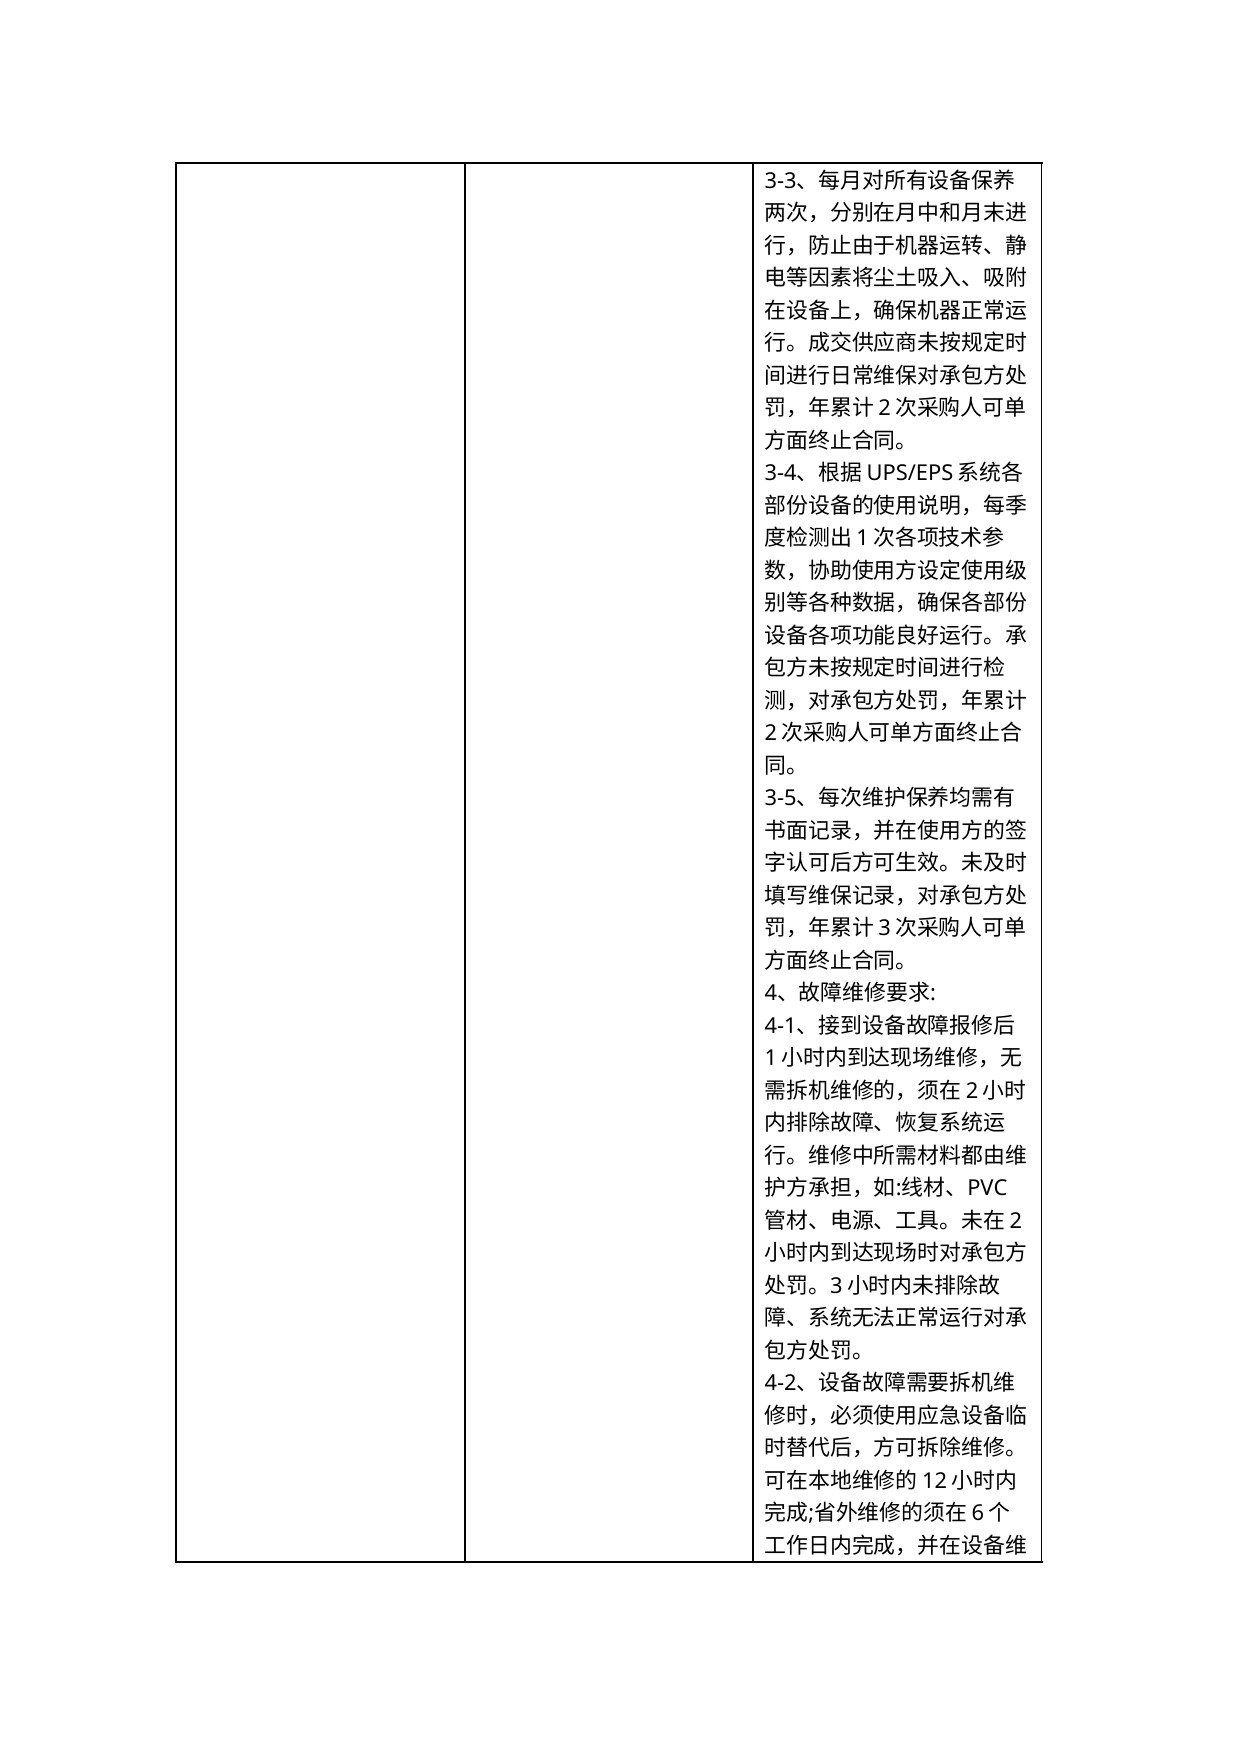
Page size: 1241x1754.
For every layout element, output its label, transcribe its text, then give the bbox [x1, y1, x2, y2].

table_cell 2 [177, 164, 464, 1561]
table_cell [466, 164, 752, 1561]
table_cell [754, 164, 1041, 1561]
